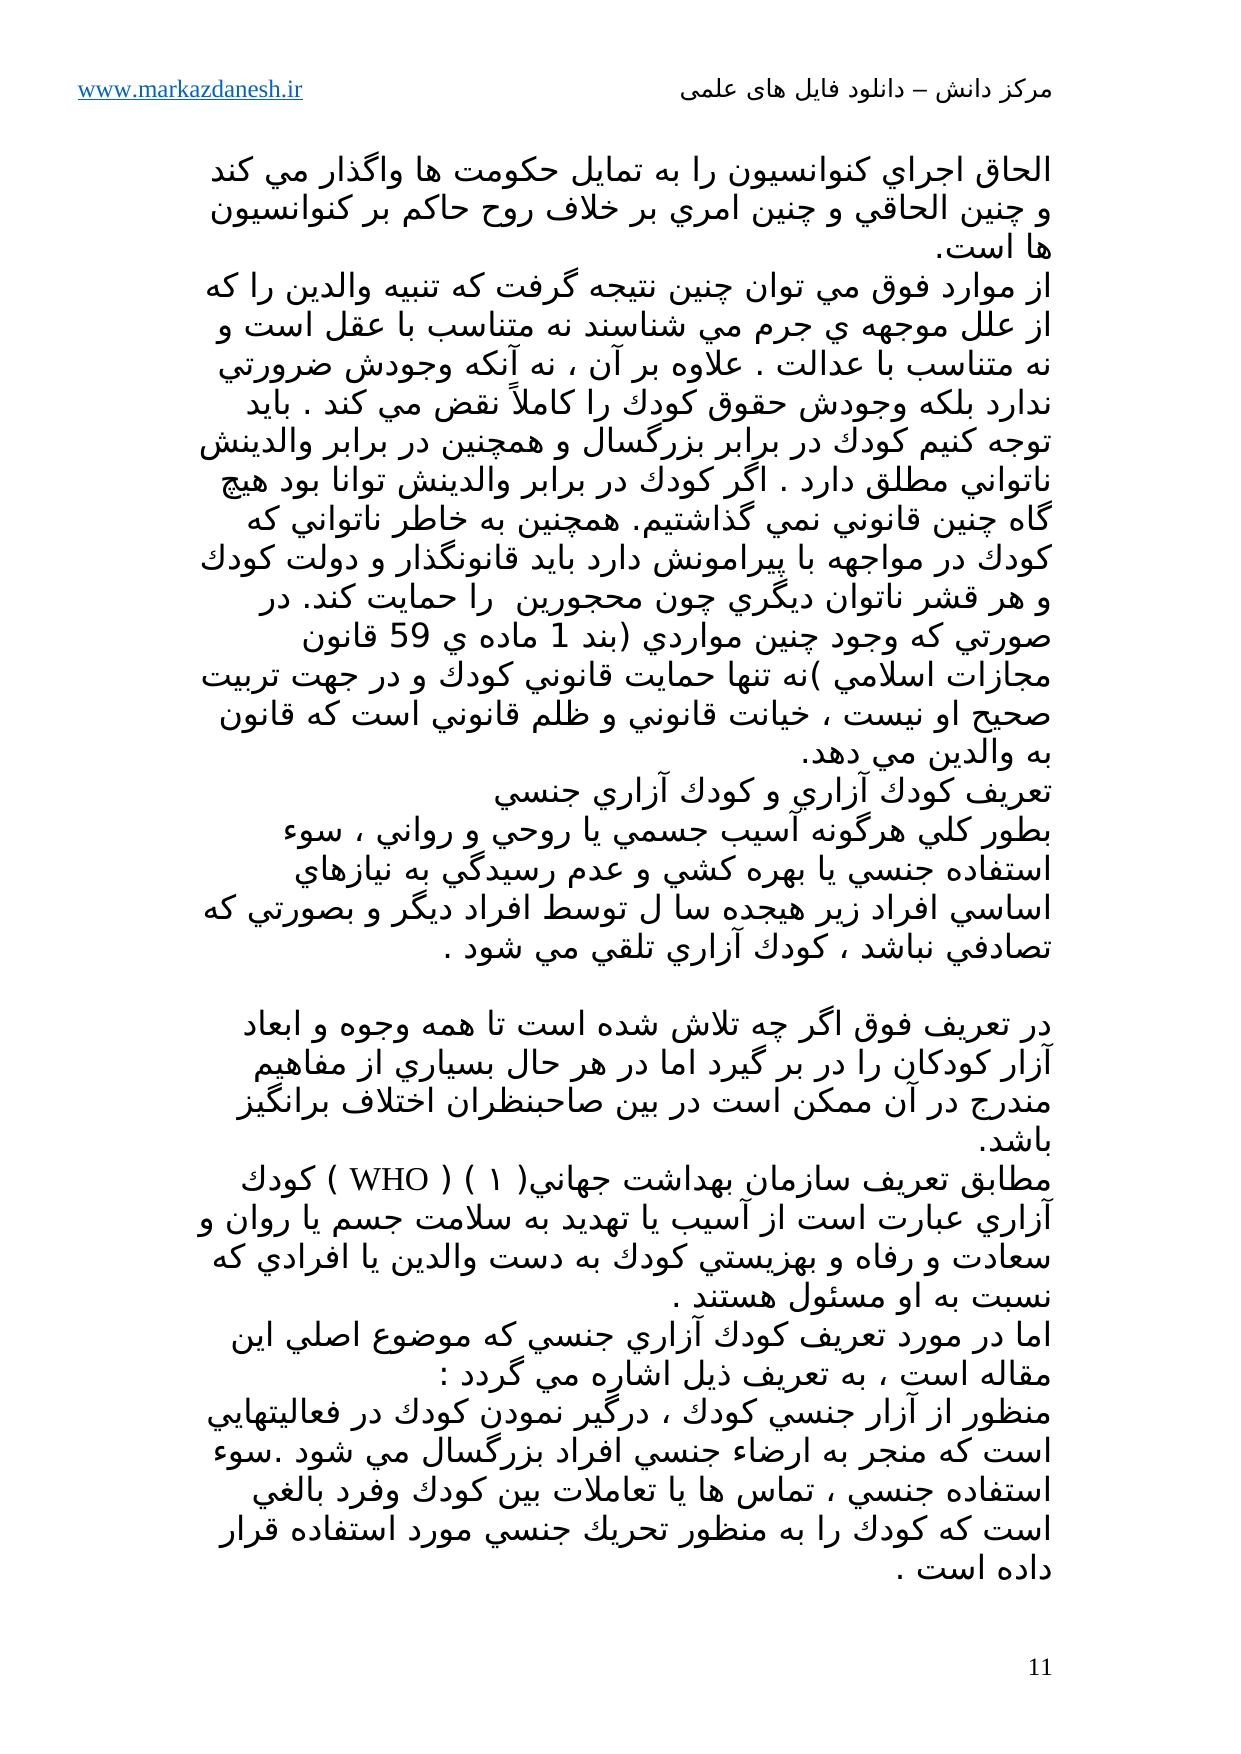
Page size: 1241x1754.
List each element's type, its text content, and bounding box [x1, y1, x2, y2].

text تعريف كودك آزاري و كودك آزاري جنسي [187, 772, 1053, 811]
text از موارد فوق مي توان چنين نتيجه گرفت كه تنبيه والدين را كه از علل موجهه ي جرم مي شناسند نه متناسب با عقل است و نه متناسب با عدالت . علاوه بر آن ، نه آنكه وجودش ضرورتي ندارد بلكه وجودش حقوق كودك را كاملاً نقض مي كند . بايد توجه كنيم كودك در برابر بزرگسال و همچنين در برابر والدينش ناتواني مطلق دارد . اگر كودك در برابر والدينش توانا بود هيچ گاه چنين قانوني نمي گذاشتيم. همچنين به خاطر ناتواني كه كودك در مواجهه با پيرامونش دارد بايد قانونگذار و دولت كودك و هر قشر ناتوان ديگري چون محجورين را حمايت كند. در صورتي كه وجود چنين مواردي (بند 1 ماده ي 59 قانون مجازات اسلامي )نه تنها حمايت قانوني كودك و در جهت تربيت صحيح او نيست ، خيانت قانوني و ظلم قانوني است كه قانون به والدين مي دهد. [187, 267, 1053, 772]
text اما در مورد تعريف كودك آزاري جنسي كه موضوع اصلي اين مقاله است ، به تعريف ذيل اشاره مي گردد : [187, 1315, 1053, 1393]
text بطور كلي هرگونه آسيب جسمي يا روحي و رواني ، سوء استفاده جنسي يا بهره كشي و عدم رسيدگي به نيازهاي اساسي افراد زير هيجده سا ل توسط افراد ديگر و بصورتي كه تصادفي نباشد ، كودك آزاري تلقي مي شود . [187, 811, 1053, 966]
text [187, 150, 1053, 267]
text مطابق تعريف سازمان بهداشت جهاني( ۱ ) ( WHO ) كودك آزاري عبارت است از آسيب يا تهديد به سلامت جسم يا روان و سعادت و رفاه و بهزيستي كودك به دست والدين يا افرادي كه نسبت به او مسئول هستند . [187, 1160, 1053, 1315]
text در تعريف فوق اگر چه تلاش شده است تا همه وجوه و ابعاد آزار كودكان را در بر گيرد اما در هر حال بسياري از مفاهيم مندرج در آن ممكن است در بين صاحبنظران اختلاف برانگيز باشد. [187, 1004, 1053, 1160]
text منظور از آزار جنسي كودك ، درگير نمودن كودك در فعاليتهايي است كه منجر به ارضاء جنسي افراد بزرگسال مي شود .سوء استفاده جنسي ، تماس ها يا تعاملات بين كودك وفرد بالغي است كه كودك را به منظور تحريك جنسي مورد استفاده قرار داده است . [187, 1393, 1053, 1587]
